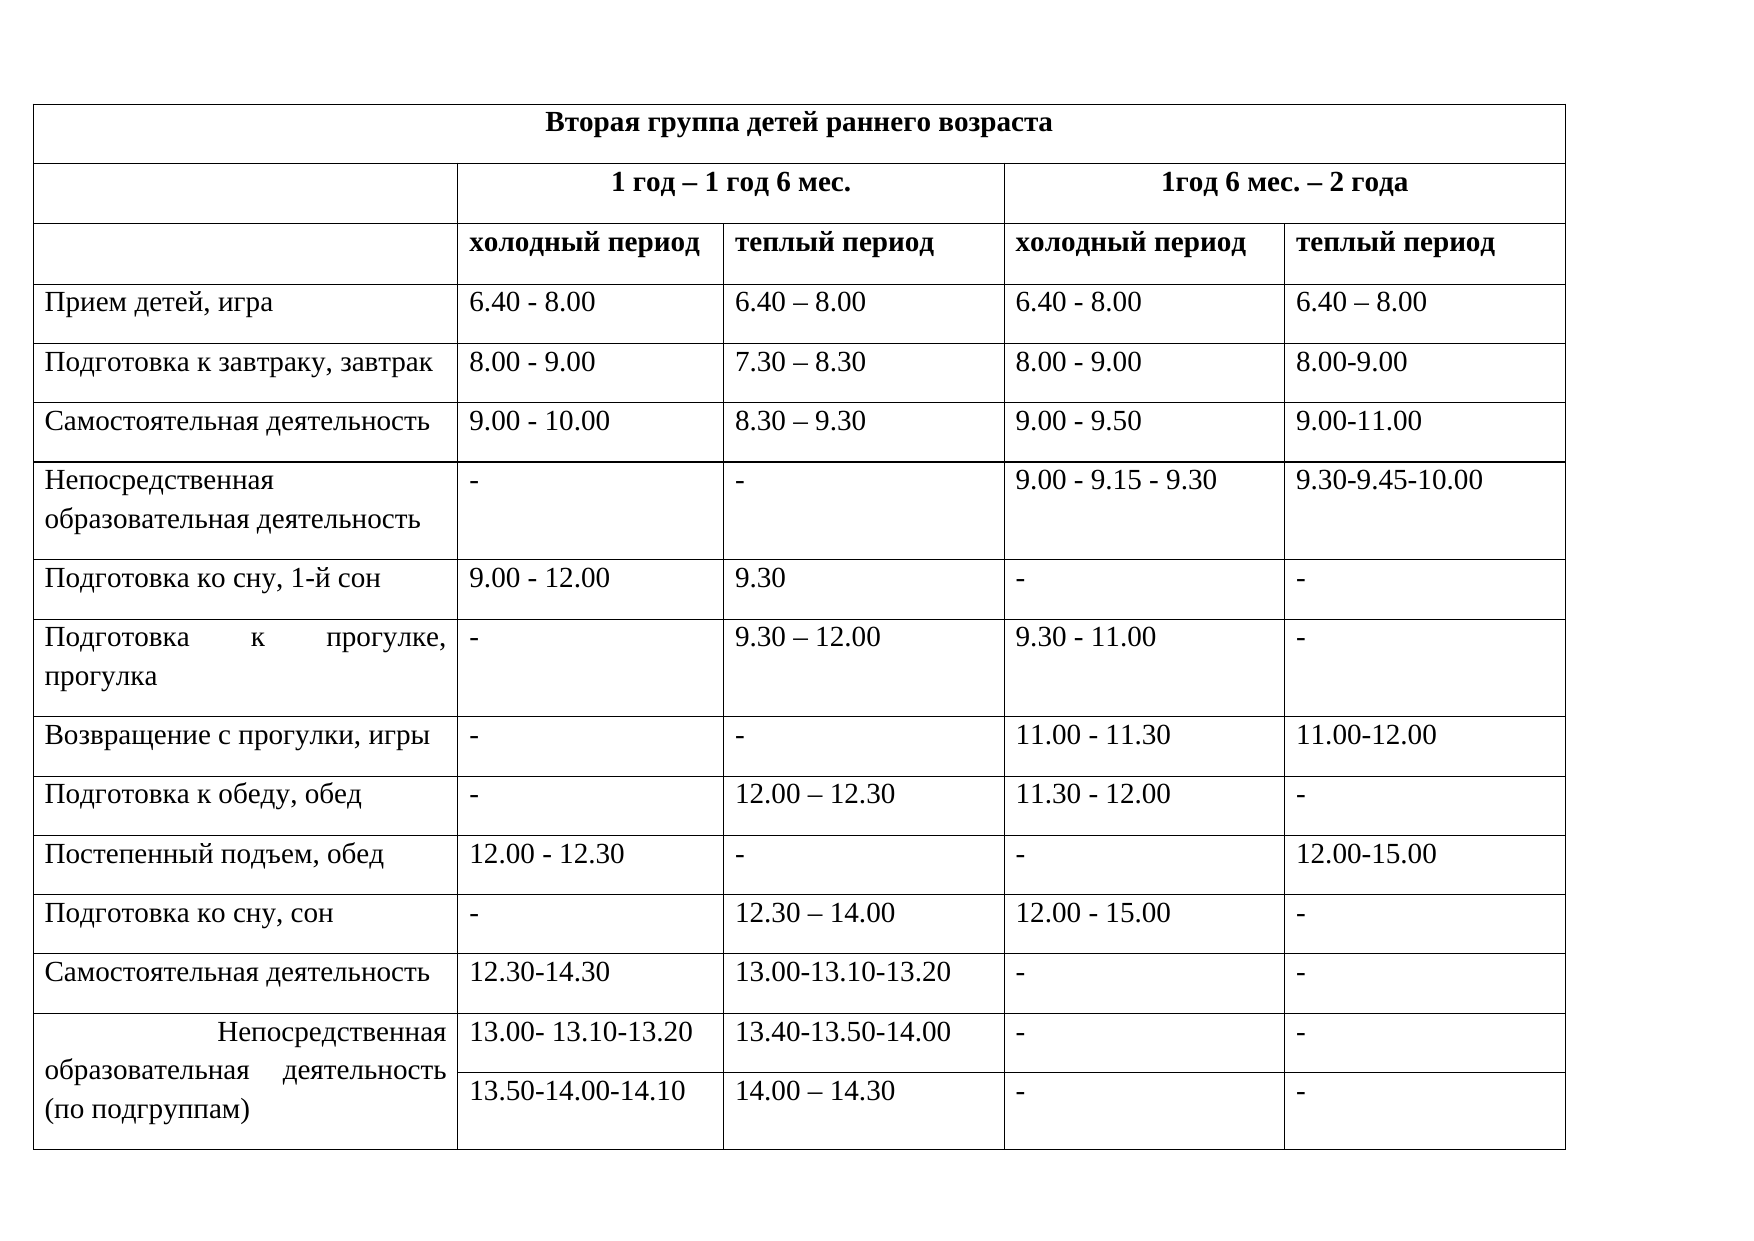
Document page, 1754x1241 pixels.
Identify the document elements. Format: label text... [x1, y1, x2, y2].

table_cell Подготовка ко сну, сон [34, 895, 457, 953]
table_cell - [1285, 777, 1565, 835]
table_cell 6.40 - 8.00 [458, 285, 723, 343]
table_cell 11.00 - 11.30 [1005, 717, 1284, 776]
table_cell 13.00- 13.10-13.20 [458, 1014, 723, 1072]
table_cell - [1285, 560, 1565, 618]
table_cell 9.00 - 9.15 - 9.30 [1005, 463, 1284, 559]
table_cell 12.30-14.30 [458, 954, 723, 1013]
table_cell [34, 164, 457, 223]
table_cell - [724, 836, 1004, 894]
table_cell 1год 6 мес. – 2 года [1005, 164, 1565, 223]
table_cell - [724, 463, 1004, 559]
table_cell - [1005, 1073, 1284, 1149]
table_cell 9.30-9.45-10.00 [1285, 463, 1565, 559]
table_cell - [1285, 1014, 1565, 1072]
table_cell - [1005, 836, 1284, 894]
table_cell - [1285, 620, 1565, 716]
table_cell теплый период [1285, 224, 1565, 283]
table_cell 11.30 - 12.00 [1005, 777, 1284, 835]
table_cell - [724, 717, 1004, 776]
table_cell 7.30 – 8.30 [724, 344, 1004, 402]
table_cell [34, 1014, 457, 1149]
table_cell Подготовка ко сну, 1-й сон [34, 560, 457, 618]
table_cell - [1285, 954, 1565, 1013]
table_cell - [1005, 1014, 1284, 1072]
table_cell Прием детей, игра [34, 285, 457, 343]
table_cell - [1005, 560, 1284, 618]
table_cell Подготовка к прогулке, прогулка [34, 620, 457, 716]
table_cell - [458, 777, 723, 835]
table_cell Возвращение с прогулки, игры [34, 717, 457, 776]
table_cell 12.30 – 14.00 [724, 895, 1004, 953]
table_cell Самостоятельная деятельность [34, 403, 457, 461]
table_cell 12.00 - 12.30 [458, 836, 723, 894]
table_cell 1 год – 1 год 6 мес. [458, 164, 1004, 223]
table_cell 9.30 – 12.00 [724, 620, 1004, 716]
table_cell 12.00 - 15.00 [1005, 895, 1284, 953]
table_cell 13.40-13.50-14.00 [724, 1014, 1004, 1072]
table_cell 11.00-12.00 [1285, 717, 1565, 776]
table_cell 12.00 – 12.30 [724, 777, 1004, 835]
table_cell 9.00 - 10.00 [458, 403, 723, 461]
table_cell Подготовка к обеду, обед [34, 777, 457, 835]
table_cell холодный период [458, 224, 723, 283]
table_cell 6.40 - 8.00 [1005, 285, 1284, 343]
table_cell 6.40 – 8.00 [724, 285, 1004, 343]
table_cell - [1285, 895, 1565, 953]
table_cell 9.30 [724, 560, 1004, 618]
table_cell 8.00 - 9.00 [1005, 344, 1284, 402]
table_cell - [458, 620, 723, 716]
table_cell Подготовка к завтраку, завтрак [34, 344, 457, 402]
table_cell 13.00-13.10-13.20 [724, 954, 1004, 1013]
table_cell 9.30 - 11.00 [1005, 620, 1284, 716]
table_header Вторая группа детей раннего возраста [34, 105, 1565, 163]
table_cell - [458, 463, 723, 559]
table_cell - [458, 717, 723, 776]
table_cell - [458, 895, 723, 953]
table_cell холодный период [1005, 224, 1284, 283]
table_cell - [1005, 954, 1284, 1013]
table_cell 8.00 - 9.00 [458, 344, 723, 402]
table_cell 14.00 – 14.30 [724, 1073, 1004, 1149]
table_cell 8.00-9.00 [1285, 344, 1565, 402]
table_cell 8.30 – 9.30 [724, 403, 1004, 461]
table_cell 9.00 - 12.00 [458, 560, 723, 618]
table_cell 13.50-14.00-14.10 [458, 1073, 723, 1149]
table_cell теплый период [724, 224, 1004, 283]
table_cell 12.00-15.00 [1285, 836, 1565, 894]
table_cell - [1285, 1073, 1565, 1149]
table_cell 9.00 - 9.50 [1005, 403, 1284, 461]
table_cell Самостоятельная деятельность [34, 954, 457, 1013]
table_cell 9.00-11.00 [1285, 403, 1565, 461]
table_cell Непосредственная образовательная деятельность [34, 463, 457, 559]
table_cell Постепенный подъем, обед [34, 836, 457, 894]
table_cell 6.40 – 8.00 [1285, 285, 1565, 343]
table_cell [34, 224, 457, 283]
